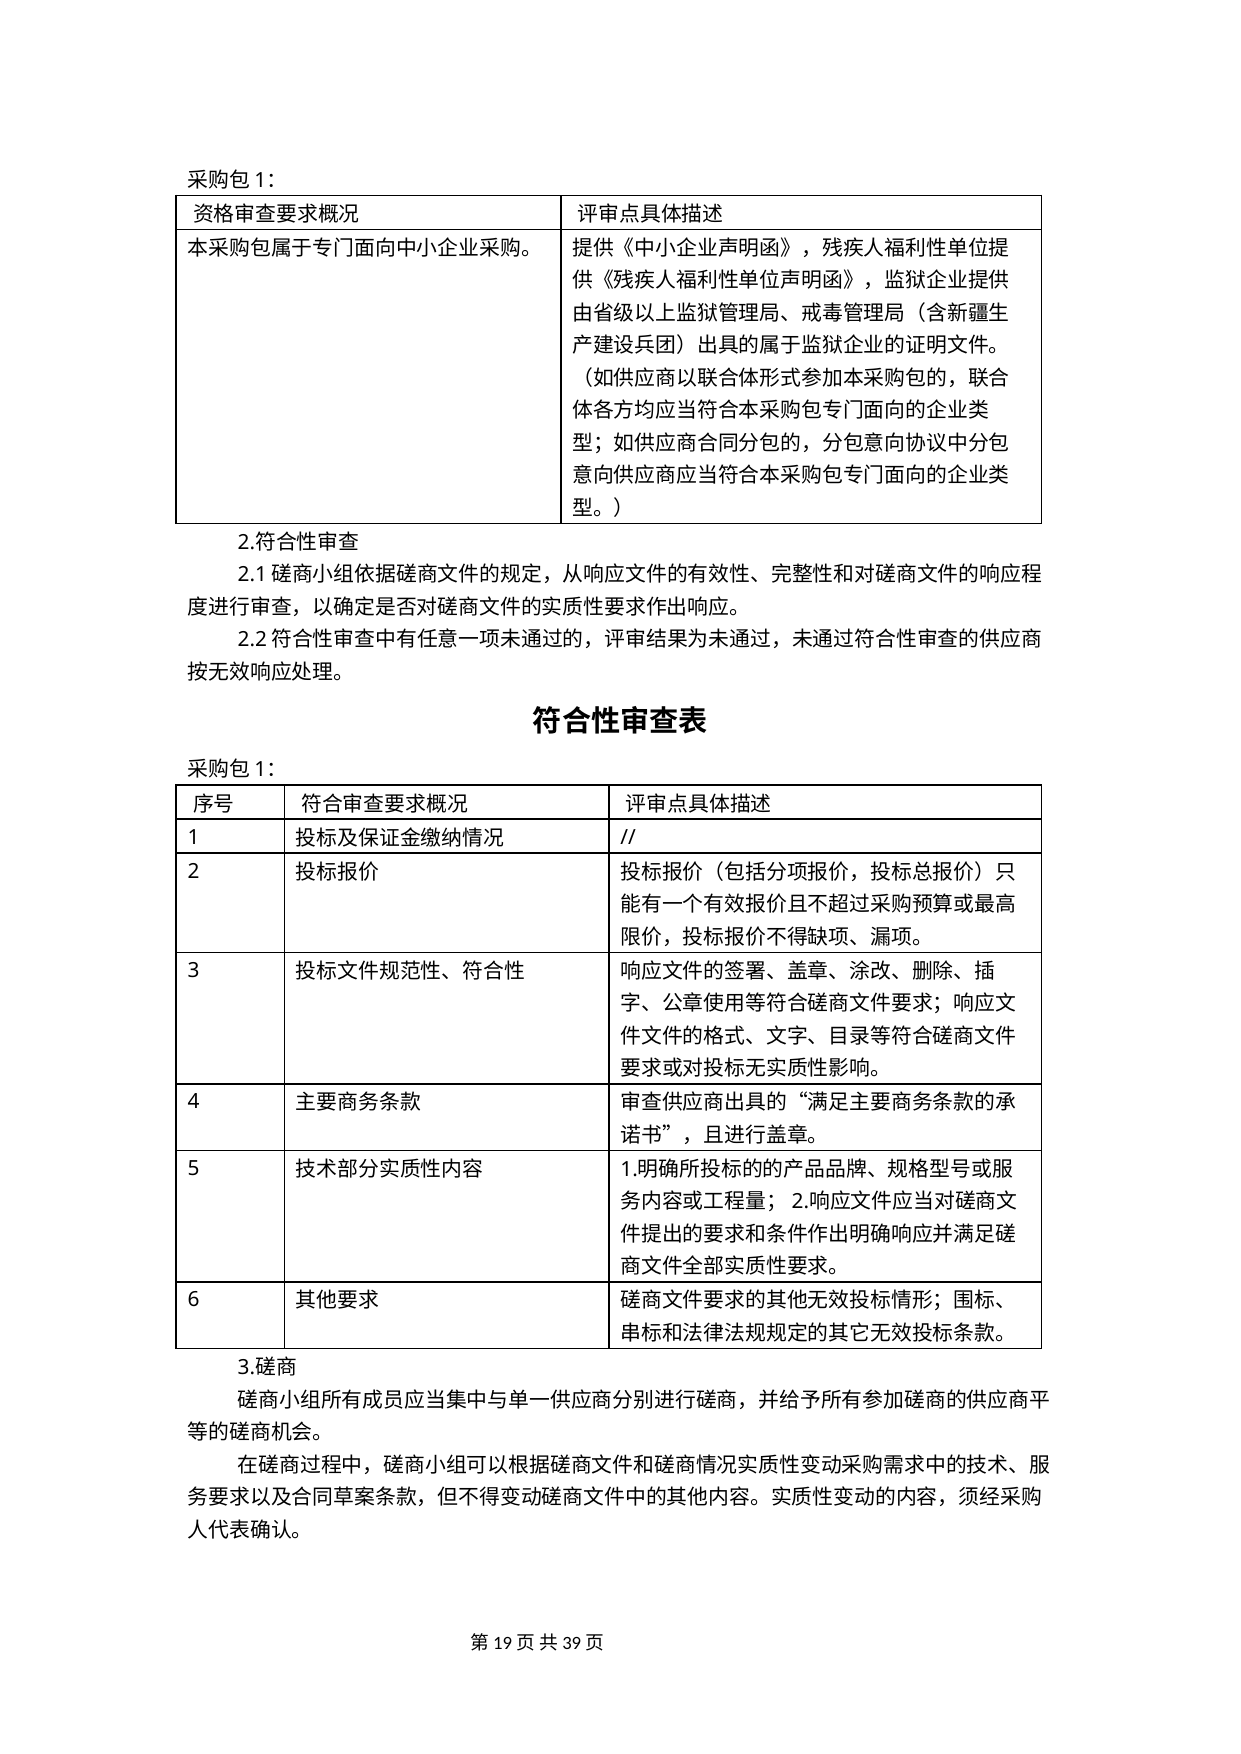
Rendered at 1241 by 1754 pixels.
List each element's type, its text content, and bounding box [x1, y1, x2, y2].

text 采购包1： [187, 752, 1053, 784]
text 在磋商过程中，磋商小组可以根据磋商文件和磋商情况实质性变动采购需求中的技术、服务要求以及合同草案条款，但不得变动磋商文件中的其他内容。实质性变动的内容，须经采购人代表确认。 [187, 1447, 1053, 1544]
table_header 评审点具体描述 [562, 196, 1041, 228]
table_cell 5 [177, 1151, 284, 1281]
table_header 评审点具体描述 [610, 786, 1041, 818]
table_header 符合审查要求概况 [285, 786, 608, 818]
table_cell 投标文件规范性、符合性 [285, 953, 608, 1083]
table_cell 1 [177, 820, 284, 852]
table_cell 主要商务条款 [285, 1085, 608, 1149]
table_cell // [610, 820, 1041, 852]
table_cell 投标报价（包括分项报价，投标总报价）只能有一个有效报价且不超过采购预算或最高限价，投标报价不得缺项、漏项。 [610, 854, 1041, 951]
text 符合性审查表 [187, 687, 1053, 752]
text 2.符合性审查 [187, 524, 1053, 557]
table_cell 投标及保证金缴纳情况 [285, 820, 608, 852]
text 3.磋商 [187, 1349, 1053, 1382]
table_cell 4 [177, 1085, 284, 1149]
table_cell 响应文件的签署、盖章、涂改、删除、插字、公章使用等符合磋商文件要求；响应文件文件的格式、文字、目录等符合磋商文件要求或对投标无实质性影响。 [610, 953, 1041, 1083]
table_header 资格审查要求概况 [177, 196, 560, 228]
table_cell 技术部分实质性内容 [285, 1151, 608, 1281]
text 磋商小组所有成员应当集中与单一供应商分别进行磋商，并给予所有参加磋商的供应商平等的磋商机会。 [187, 1382, 1053, 1447]
table_cell 提供《中小企业声明函》，残疾人福利性单位提供《残疾人福利性单位声明函》，监狱企业提供由省级以上监狱管理局、戒毒管理局（含新疆生产建设兵团）出具的属于监狱企业的证明文件。（如供应商以联合体形式参加本采购包的，联合体各方均应当符合本采购包专门面向的企业类型；如供应商合同分包的，分包意向协议中分包意向供应商应当符合本采购包专门面向的企业类型。） [562, 230, 1041, 523]
table_cell 投标报价 [285, 854, 608, 951]
text 2.2符合性审查中有任意一项未通过的，评审结果为未通过，未通过符合性审查的供应商按无效响应处理。 [187, 622, 1053, 687]
text 2.1磋商小组依据磋商文件的规定，从响应文件的有效性、完整性和对磋商文件的响应程度进行审查，以确定是否对磋商文件的实质性要求作出响应。 [187, 557, 1053, 622]
table_cell 审查供应商出具的“满足主要商务条款的承诺书”，且进行盖章。 [610, 1085, 1041, 1149]
table_cell 2 [177, 854, 284, 951]
table_cell 3 [177, 953, 284, 1083]
table_cell 1.明确所投标的的产品品牌、规格型号或服务内容或工程量； 2.响应文件应当对磋商文件提出的要求和条件作出明确响应并满足磋商文件全部实质性要求。 [610, 1151, 1041, 1281]
table_cell 6 [177, 1283, 284, 1348]
text 采购包1： [187, 162, 1053, 194]
table_header 序号 [177, 786, 284, 818]
table_cell 本采购包属于专门面向中小企业采购。 [177, 230, 560, 523]
table_cell 其他要求 [285, 1283, 608, 1348]
table_cell 磋商文件要求的其他无效投标情形；围标、串标和法律法规规定的其它无效投标条款。 [610, 1283, 1041, 1348]
